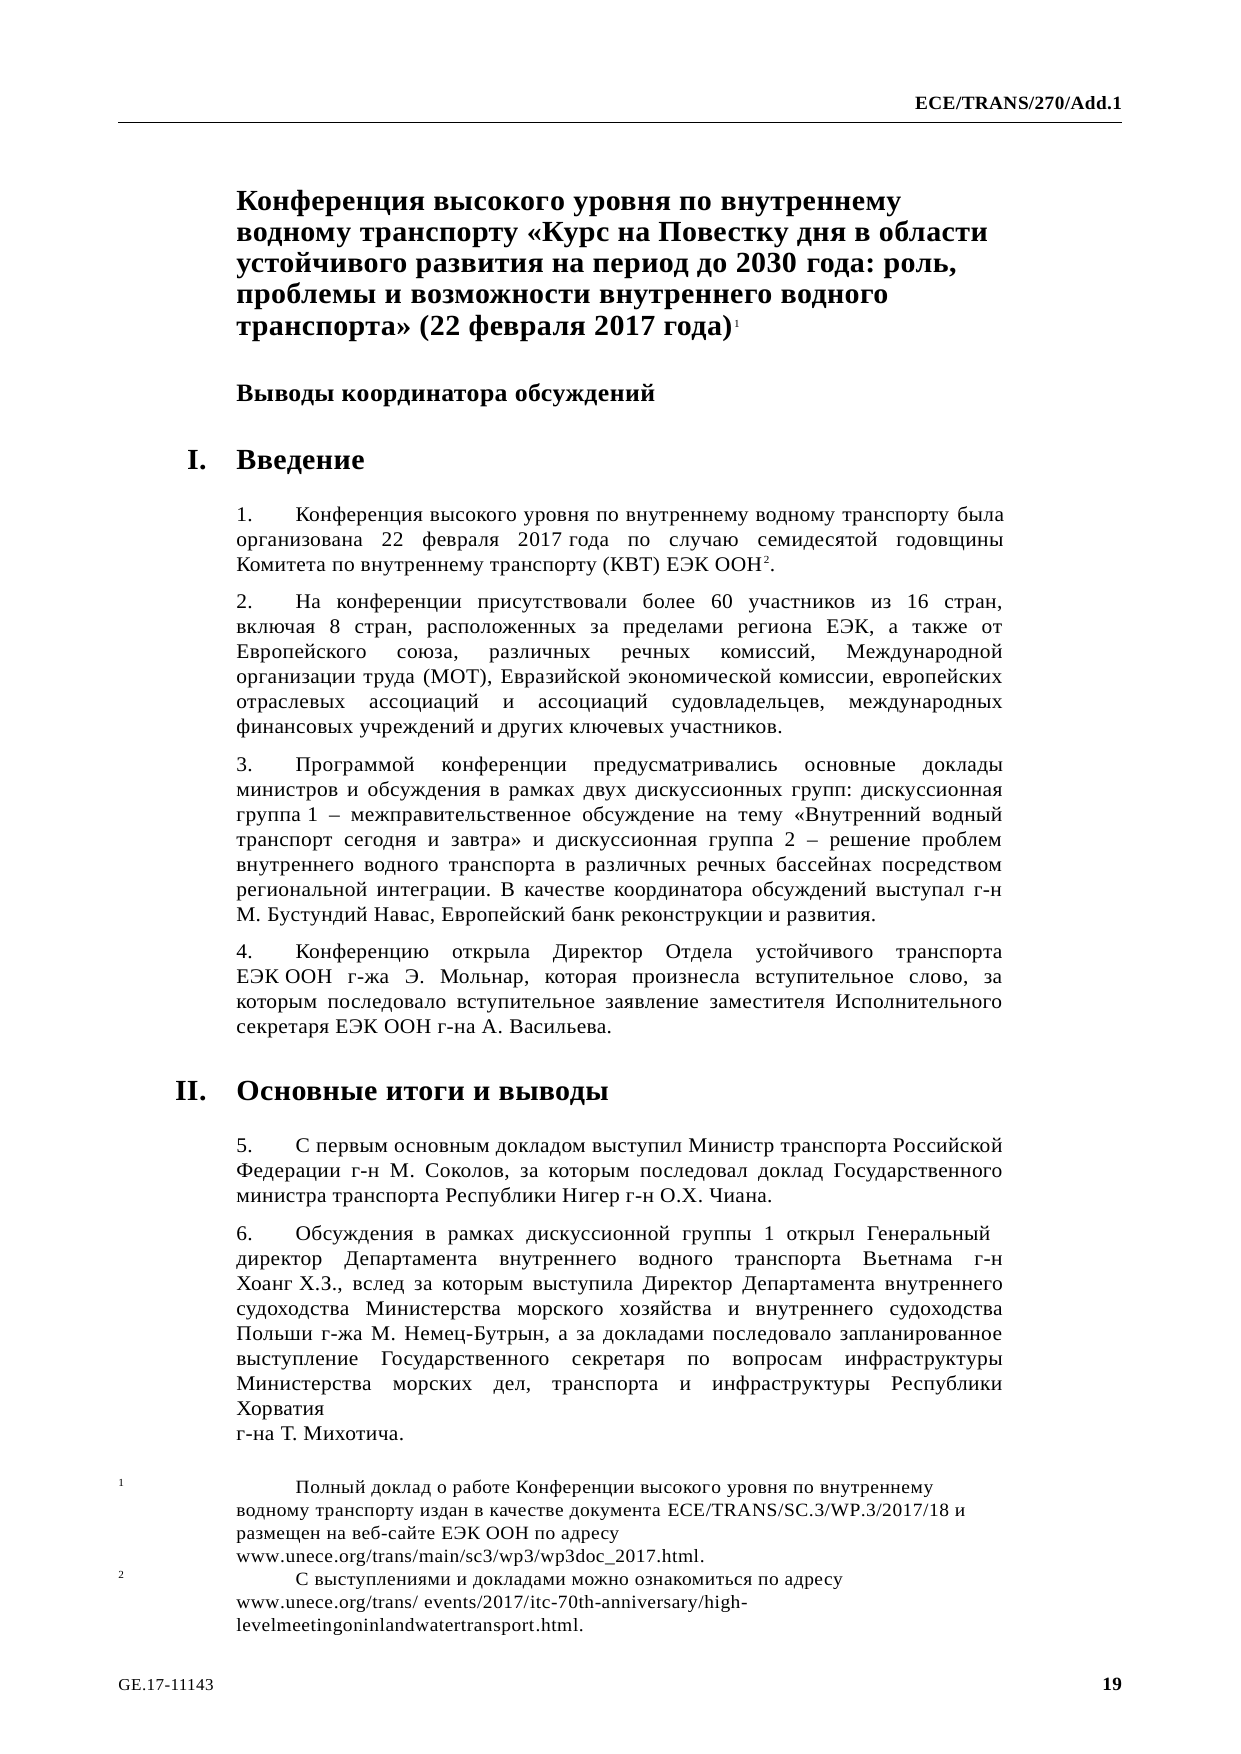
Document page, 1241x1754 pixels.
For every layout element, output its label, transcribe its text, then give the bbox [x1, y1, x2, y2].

text II. Основные итоги и выводы [118, 1076, 1004, 1107]
text 5. С первым основным докладом выступил Министр транспорта Российской Федерации г-н М. Соколов, за которым последовал доклад Государственного министра транспорта Республики Нигер г-н О.Х. Чиана. [236, 1132, 1004, 1207]
text 3. Программой конференции предусматривались основные доклады министров и обсуждения в рамках двух дискуссионных групп: дискуссионная группа 1 – межправительственное обсуждение на тему «Внутренний водный транспорт сегодня и завтра» и дискуссионная группа 2 – решение проблем внутреннего водного транспорта в различных речных бассейнах посредством региональной интеграции. В качестве координатора обсуждений выступал г-н М. Бустундий Навас, Европейский банк реконструкции и развития. [236, 751, 1004, 926]
text Конференция высокого уровня по внутреннему водному транспорту «Курс на Повестку дня в области устойчивого развития на период до 2030 года: роль, проблемы и возможности внутреннего водного транспорта» (22 февраля 2017 года) [118, 185, 1004, 341]
text 4. Конференцию открыла Директор Отдела устойчивого транспорта ЕЭК ООН г-жа Э. Мольнар, которая произнесла вступительное слово, за которым последовало вступительное заявление заместителя Исполнительного секретаря ЕЭК ООН г-на А. Васильева. [236, 938, 1004, 1038]
text 1. Конференция высокого уровня по внутреннему водному транспорту была организована 22 февраля 2017 года по случаю семидесятой годовщины Комитета по внутреннему транспорту (КВТ) ЕЭК ООН. [236, 501, 1004, 576]
text Выводы координатора обсуждений [118, 379, 1004, 407]
text 6. Обсуждения в рамках дискуссионной группы 1 открыл Генеральный директор Департамента внутреннего водного транспорта Вьетнама г-н Хоанг Х.З., вслед за которым выступила Директор Департамента внутреннего судоходства Министерства морского хозяйства и внутреннего судоходства Польши г-жа М. Немец-Бутрын, а за докладами последовало запланированное выступление Государственного секретаря по вопросам инфраструктуры Министерства морских дел, транспорта и инфраструктуры Республики Хорватия г-на Т. Михотича. [236, 1219, 1004, 1444]
text 2. На конференции присутствовали более 60 участников из 16 стран, включая 8 стран, расположенных за пределами региона ЕЭК, а также от Европейского союза, различных речных комиссий, Международной организации труда (МОТ), Евразийской экономической комиссии, европейских отраслевых ассоциаций и ассоциаций судовладельцев, международных финансовых учреждений и других ключевых участников. [236, 588, 1004, 738]
text I. Введение [118, 444, 1004, 476]
